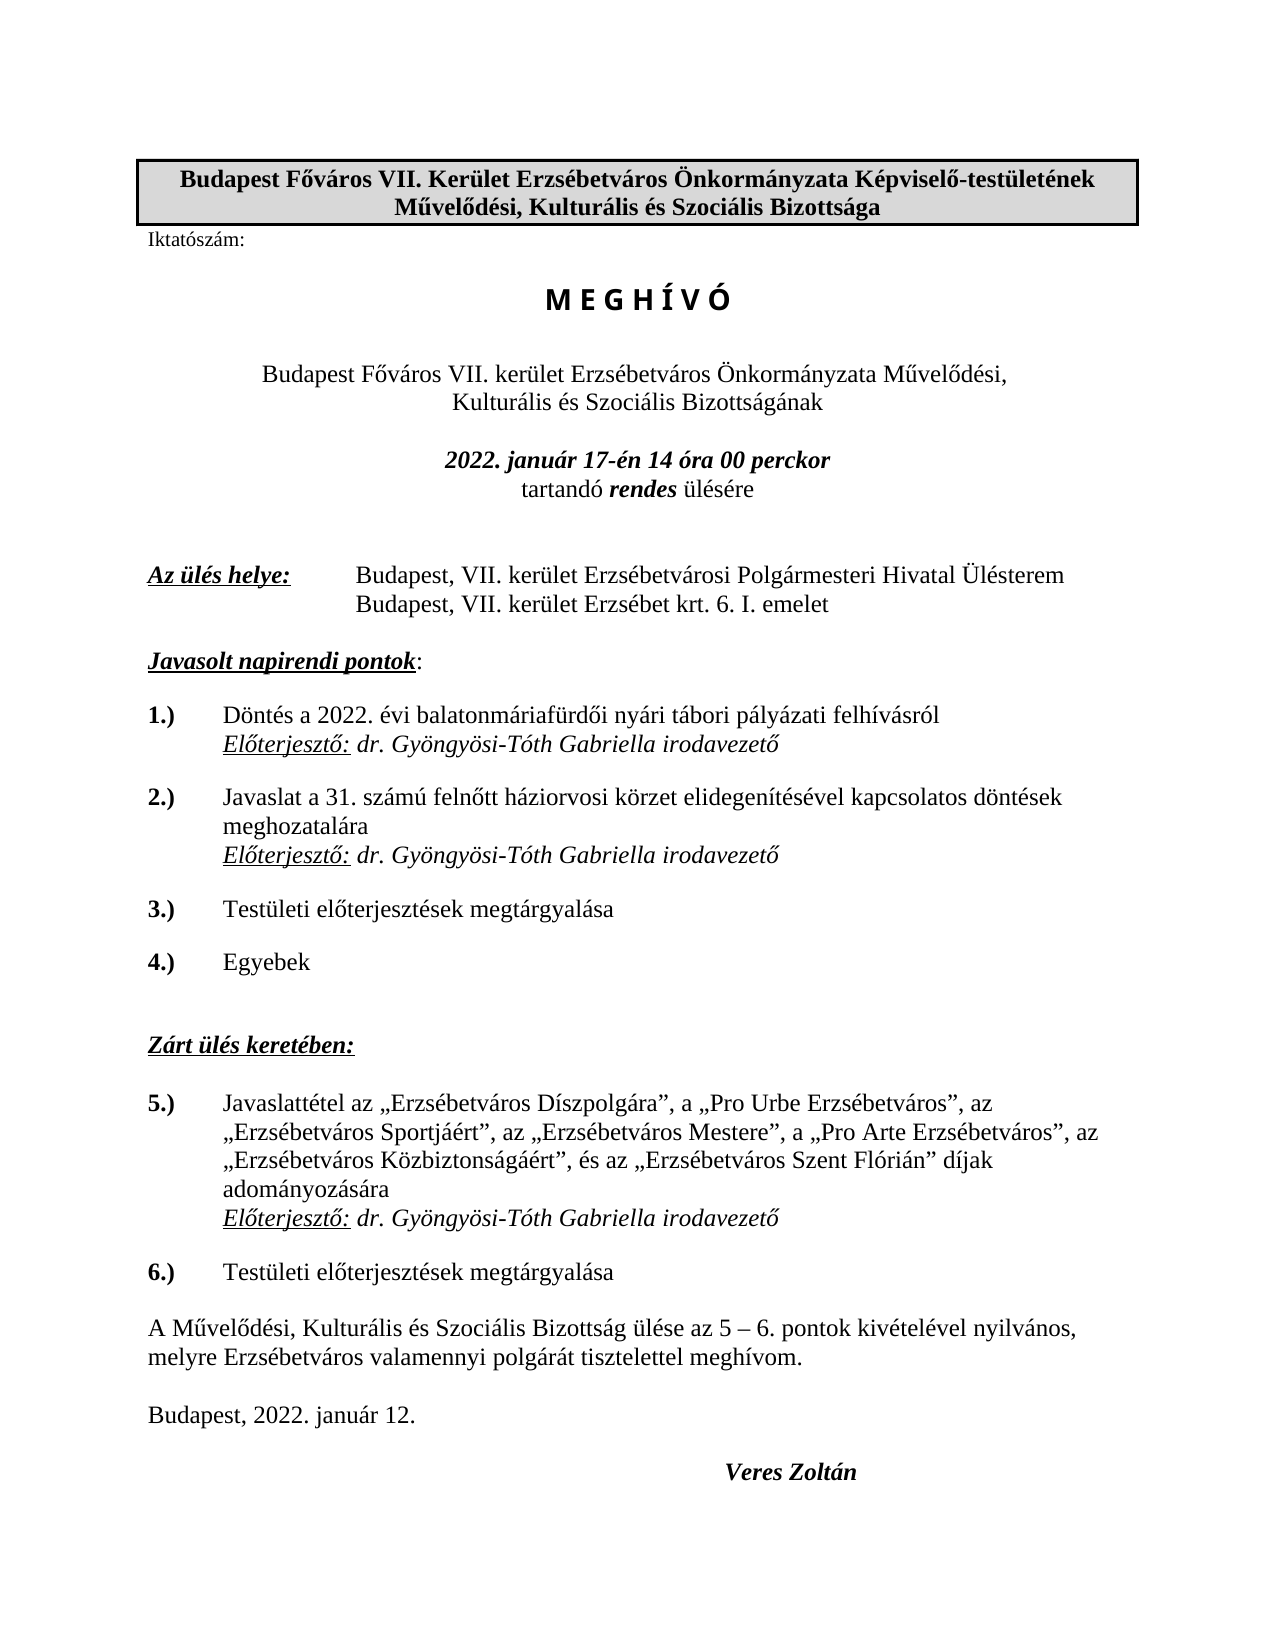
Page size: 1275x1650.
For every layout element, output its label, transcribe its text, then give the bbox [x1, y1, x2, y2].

text 4.) Egyebek [148, 947, 1127, 976]
text Budapest, 2022. január 12. [148, 1400, 1127, 1428]
text A Művelődési, Kulturális és Szociális Bizottság ülése az 5 – 6. pontok kivételével nyilvános, melyre Erzsébetváros valamennyi polgárát tisztelettel meghívom. [148, 1313, 1127, 1371]
text 3.) Testületi előterjesztések megtárgyalása [148, 894, 1127, 922]
text 1.) Döntés a 2022. évi balatonmáriafürdői nyári tábori pályázati felhívásról Előterjesztő: dr. Gyöngyösi-Tóth Gabriella irodavezető [148, 700, 1127, 757]
text Iktatószám: [148, 226, 1127, 251]
text 2.) Javaslat a 31. számú felnőtt háziorvosi körzet elidegenítésével kapcsolatos döntések meghozatalára Előterjesztő: dr. Gyöngyösi-Tóth Gabriella irodavezető [148, 782, 1127, 869]
text 5.) Javaslattétel az „Erzsébetváros Díszpolgára”, a „Pro Urbe Erzsébetváros”, az „Erzsébetváros Sportjáért”, az „Erzsébetváros Mestere”, a „Pro Arte Erzsébetváros”, az „Erzsébetváros Közbiztonságáért”, és az „Erzsébetváros Szent Flórián” díjak adományozására Előterjesztő: dr. Gyöngyösi-Tóth Gabriella irodavezető [148, 1088, 1127, 1232]
text Zárt ülés keretében: [148, 1030, 1127, 1059]
text M E G H Í V Ó [148, 279, 1127, 319]
text 2022. január 17-én 14 óra 00 perckor tartandó rendes ülésére [148, 445, 1127, 502]
text Veres Zoltán [648, 1457, 934, 1486]
text 6.) Testületi előterjesztések megtárgyalása [148, 1257, 1127, 1313]
text Budapest Főváros VII. kerület Erzsébetváros Önkormányzata Művelődési, Kulturális és Szociális Bizottságának [148, 359, 1127, 416]
text Az ülés helye: Budapest, VII. kerület Erzsébetvárosi Polgármesteri Hivatal Ülésterem Budapest, VII. kerület Erzsébet krt. 6. I. emelet [148, 560, 1127, 617]
text Budapest Főváros VII. Kerület Erzsébetváros Önkormányzata Képviselő-testületének Művelődési, Kulturális és Szociális Bizottsága [139, 162, 1136, 223]
text Javasolt napirendi pontok: [148, 646, 1127, 675]
